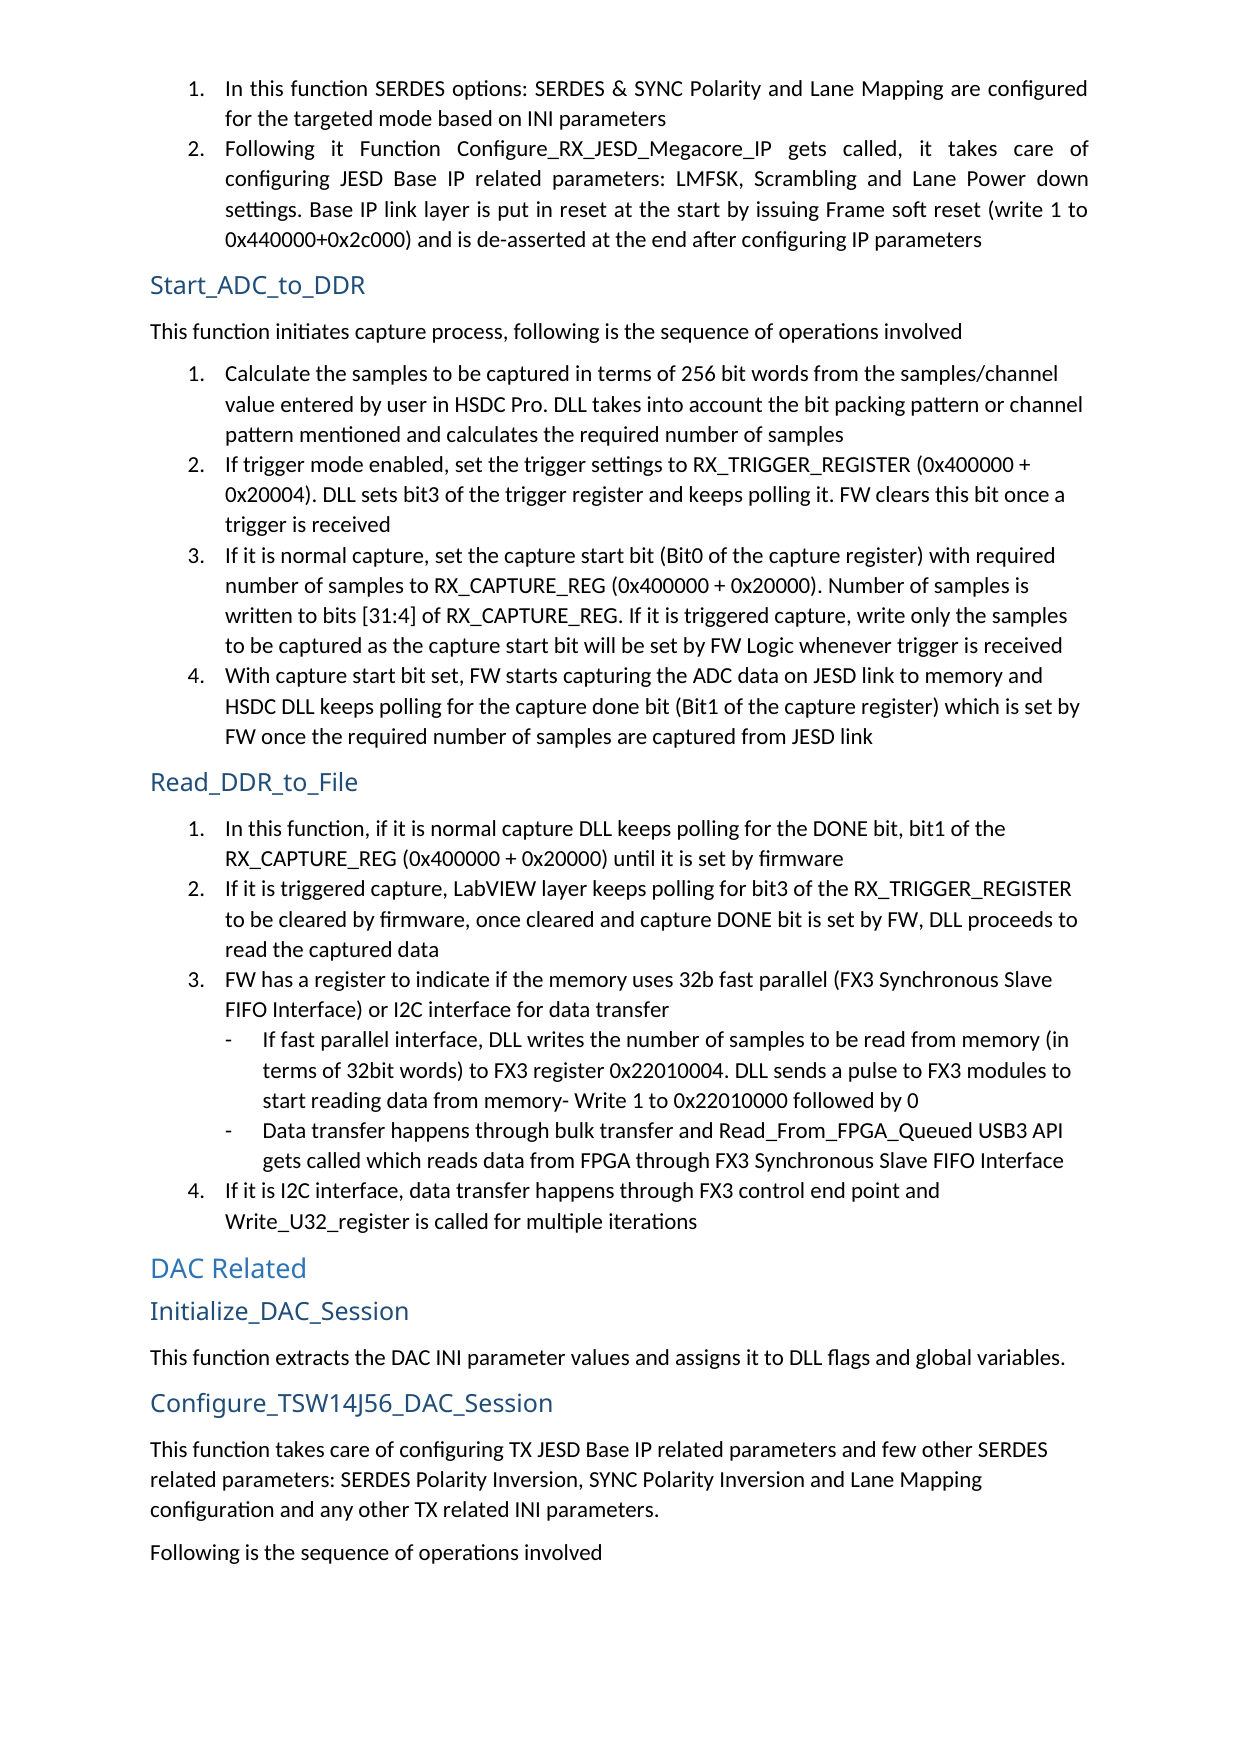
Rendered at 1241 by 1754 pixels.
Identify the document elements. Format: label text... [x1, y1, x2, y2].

list If it is I2C interface, data transfer happens through FX3 control end point and Write_U32_register is called for multiple iterations [187, 1177, 1090, 1235]
list If fast parallel interface, DLL writes the number of samples to be read from memory (in terms of 32bit words) to FX3 register 0x22010004. DLL sends a pulse to FX3 modules to start reading data from memory- Write 1 to 0x22010000 followed by 0 [225, 1026, 1090, 1114]
list If trigger mode enabled, set the trigger settings to RX_TRIGGER_REGISTER (0x400000 + 0x20004). DLL sets bit3 of the trigger register and keeps polling it. FW clears this bit once a trigger is received [187, 450, 1090, 539]
list With capture start bit set, FW starts capturing the ADC data on JESD link to memory and HSDC DLL keeps polling for the capture done bit (Bit1 of the capture register) which is set by FW once the required number of samples are captured from JESD link [187, 662, 1090, 750]
list FW has a register to indicate if the memory uses 32b fast parallel (FX3 Synchronous Slave FIFO Interface) or I2C interface for data transfer [187, 965, 1090, 1023]
subtitle Start_ADC_to_DDR [150, 268, 1090, 302]
list Following it Function Configure_RX_JESD_Megacore_IP gets called, it takes care of configuring JESD Base IP related parameters: LMFSK, Scrambling and Lane Power down settings. Base IP link layer is put in reset at the start by issuing Frame soft reset (write 1 to 0x440000+0x2c000) and is de-asserted at the end after configuring IP parameters [187, 134, 1090, 253]
subtitle Configure_TSW14J56_DAC_Session [150, 1385, 1090, 1419]
list If it is triggered capture, LabVIEW layer keeps polling for bit3 of the RX_TRIGGER_REGISTER to be cleared by firmware, once cleared and capture DONE bit is set by FW, DLL proceeds to read the captured data [187, 874, 1090, 963]
list Data transfer happens through bulk transfer and Read_From_FPGA_Queued USB3 API gets called which reads data from FPGA through FX3 Synchronous Slave FIFO Interface [225, 1116, 1090, 1174]
list If it is normal capture, set the capture start bit (Bit0 of the capture register) with required number of samples to RX_CAPTURE_REG (0x400000 + 0x20000). Number of samples is written to bits [31:4] of RX_CAPTURE_REG. If it is triggered capture, write only the samples to be captured as the capture start bit will be set by FW Logic whenever trigger is received [187, 541, 1090, 659]
subtitle DAC Related [150, 1249, 1090, 1286]
subtitle Read_DDR_to_File [150, 765, 1090, 799]
list Calculate the samples to be captured in terms of 256 bit words from the samples/channel value entered by user in HSDC Pro. DLL takes into account the bit packing pattern or channel pattern mentioned and calculates the required number of samples [187, 359, 1090, 448]
list In this function SERDES options: SERDES & SYNC Polarity and Lane Mapping are configured for the targeted mode based on INI parameters [187, 74, 1090, 132]
subtitle Initialize_DAC_Session [150, 1293, 1090, 1327]
text Following is the sequence of operations involved [150, 1538, 1090, 1566]
text This function initiates capture process, following is the sequence of operations involved [150, 317, 1090, 345]
text This function takes care of configuring TX JESD Base IP related parameters and few other SERDES related parameters: SERDES Polarity Inversion, SYNC Polarity Inversion and Lane Mapping configuration and any other TX related INI parameters. [150, 1435, 1090, 1523]
text This function extracts the DAC INI parameter values and assigns it to DLL flags and global variables. [150, 1343, 1090, 1371]
list In this function, if it is normal capture DLL keeps polling for the DONE bit, bit1 of the RX_CAPTURE_REG (0x400000 + 0x20000) until it is set by firmware [187, 814, 1090, 872]
